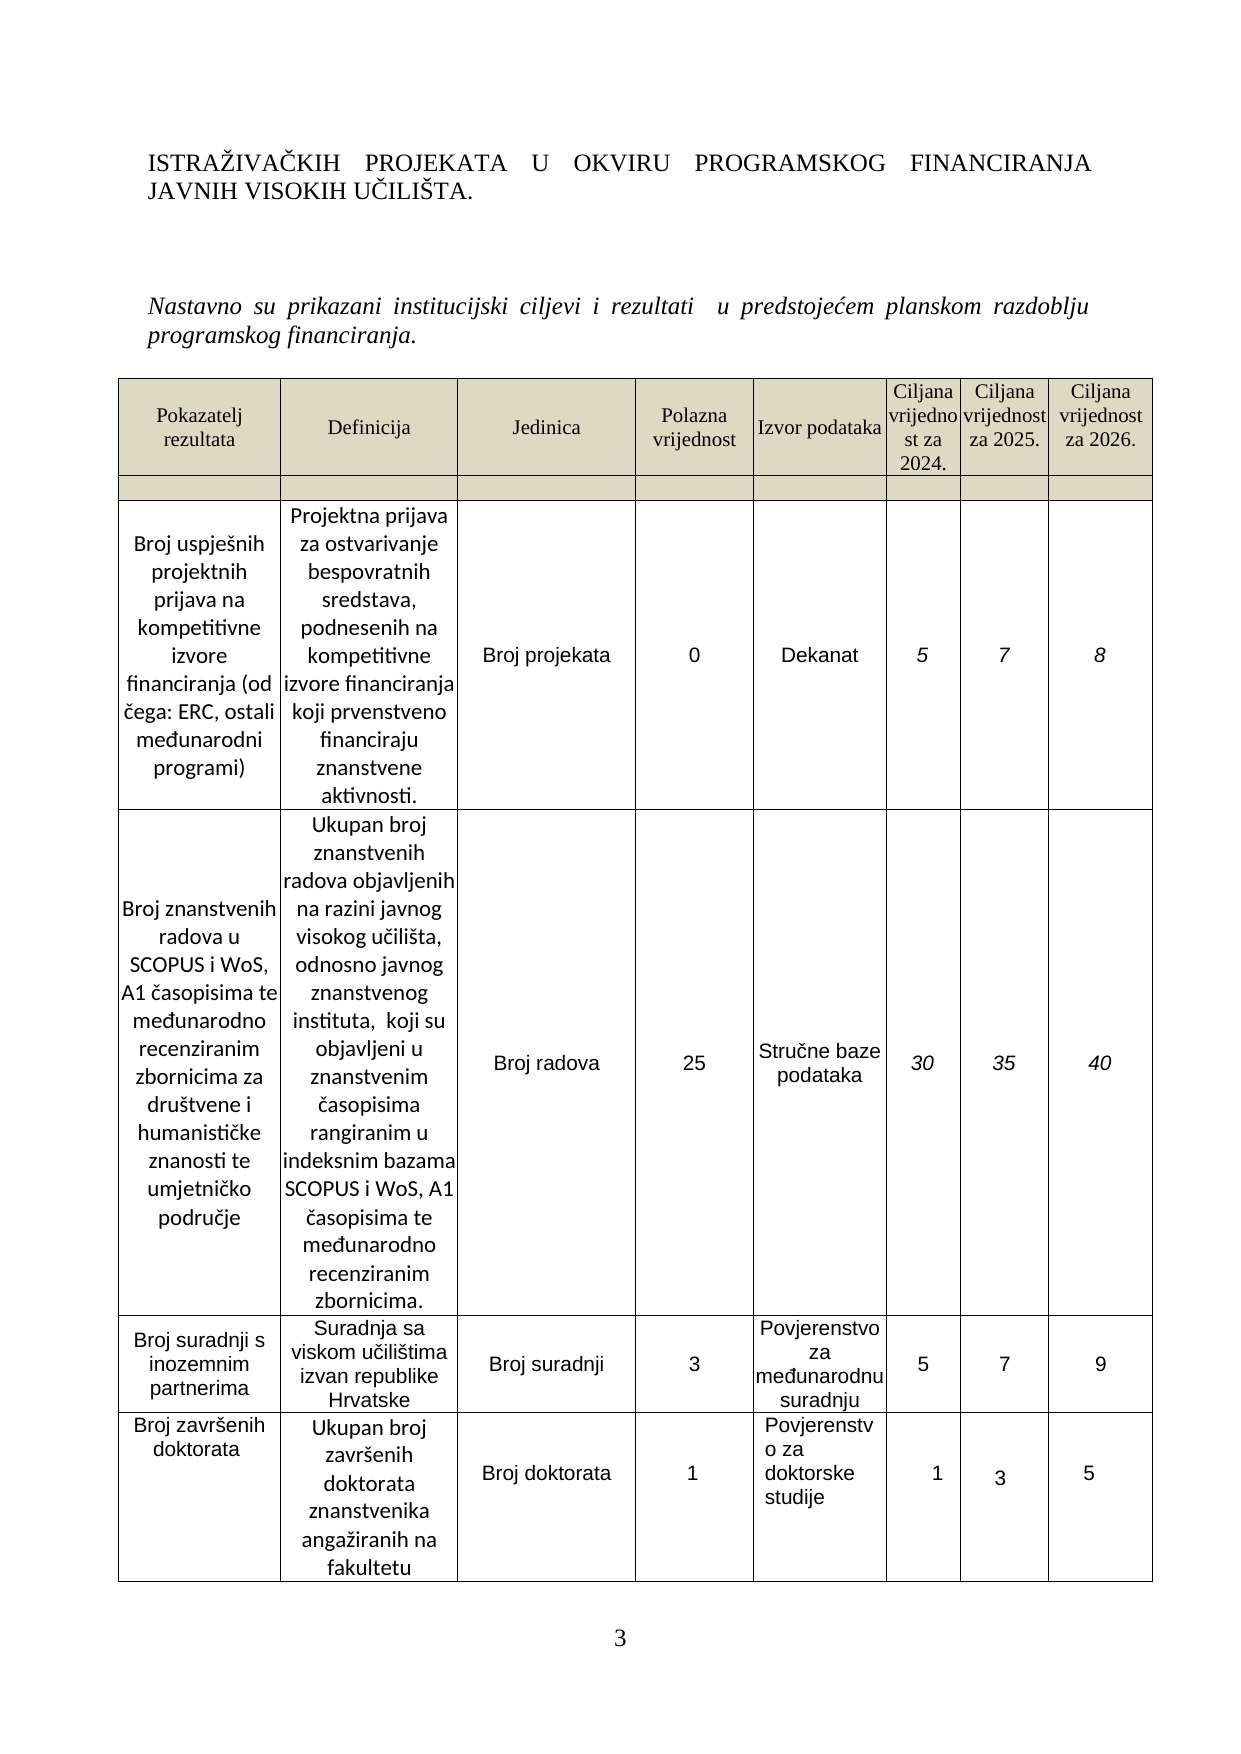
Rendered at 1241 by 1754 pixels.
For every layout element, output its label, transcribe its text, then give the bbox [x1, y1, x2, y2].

table_cell 7 [961, 501, 1048, 809]
table_cell [458, 476, 635, 500]
table_cell Broj znanstvenih radova u SCOPUS i WoS, A1 časopisima te međunarodno recenziranim zbornicima za društvene i humanističke znanosti te umjetničko područje [119, 810, 280, 1315]
table_cell Broj projekata [458, 501, 635, 809]
table_cell Broj suradnji [458, 1316, 635, 1412]
table_cell 9 [1049, 1316, 1152, 1412]
table_cell Broj uspješnih projektnih prijava na kompetitivne izvore financiranja (od čega: ERC, ostali međunarodni programi) [119, 501, 280, 809]
text Nastavno su prikazani institucijski ciljevi i rezultati u predstojećem planskom razdoblju programskog financiranja. [148, 291, 1093, 349]
table_cell [887, 476, 960, 500]
table_cell [1049, 476, 1152, 500]
table_cell Broj završenih doktorata [119, 1413, 280, 1581]
table_header Ciljana vrijednost za 2026. [1049, 379, 1152, 475]
table_header Jedinica [458, 379, 635, 475]
table_cell 40 [1049, 810, 1152, 1315]
table_cell 1 [887, 1413, 960, 1581]
table_cell 7 [961, 1316, 1048, 1412]
table_header Izvor podataka [754, 379, 886, 475]
table_cell [281, 476, 457, 500]
table_cell 3 [961, 1413, 1048, 1581]
table_cell [119, 476, 280, 500]
table_header Definicija [281, 379, 457, 475]
table_cell 8 [1049, 501, 1152, 809]
table_header Pokazatelj rezultata [119, 379, 280, 475]
table_cell Broj radova [458, 810, 635, 1315]
table_cell Povjerenstvo za međunarodnu suradnju [754, 1316, 886, 1412]
table_cell [636, 476, 753, 500]
table_cell 5 [887, 1316, 960, 1412]
table_cell Broj doktorata [458, 1413, 635, 1581]
table_cell 25 [636, 810, 753, 1315]
table_cell 30 [887, 810, 960, 1315]
table_cell [754, 476, 886, 500]
table_header Ciljana vrijednost za 2024. [887, 379, 960, 475]
table_cell Suradnja sa viskom učilištima izvan republike Hrvatske [281, 1316, 457, 1412]
table_cell Broj suradnji s inozemnim partnerima [119, 1316, 280, 1412]
table_cell Povjerenstvo za doktorske studije [754, 1413, 886, 1581]
table_cell 1 [636, 1413, 753, 1581]
table_header Polazna vrijednost [636, 379, 753, 475]
table_header Ciljana vrijednost za 2025. [961, 379, 1048, 475]
table_cell 0 [636, 501, 753, 809]
table_cell Ukupan broj završenih doktorata znanstvenika angažiranih na fakultetu [281, 1413, 457, 1581]
table_cell Dekanat [754, 501, 886, 809]
table_cell 3 [636, 1316, 753, 1412]
table_cell Stručne baze podataka [754, 810, 886, 1315]
table_cell [961, 476, 1048, 500]
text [148, 148, 1093, 205]
table_cell Projektna prijava za ostvarivanje bespovratnih sredstava, podnesenih na kompetitivne izvore financiranja koji prvenstveno financiraju znanstvene aktivnosti. [281, 501, 457, 809]
table_cell 5 [1049, 1413, 1152, 1581]
table_cell 5 [887, 501, 960, 809]
table_cell 35 [961, 810, 1048, 1315]
table_cell Ukupan broj znanstvenih radova objavljenih na razini javnog visokog učilišta, odnosno javnog znanstvenog instituta, koji su objavljeni u znanstvenim časopisima rangiranim u indeksnim bazama SCOPUS i WoS, A1 časopisima te međunarodno recenziranim zbornicima. [281, 810, 457, 1315]
